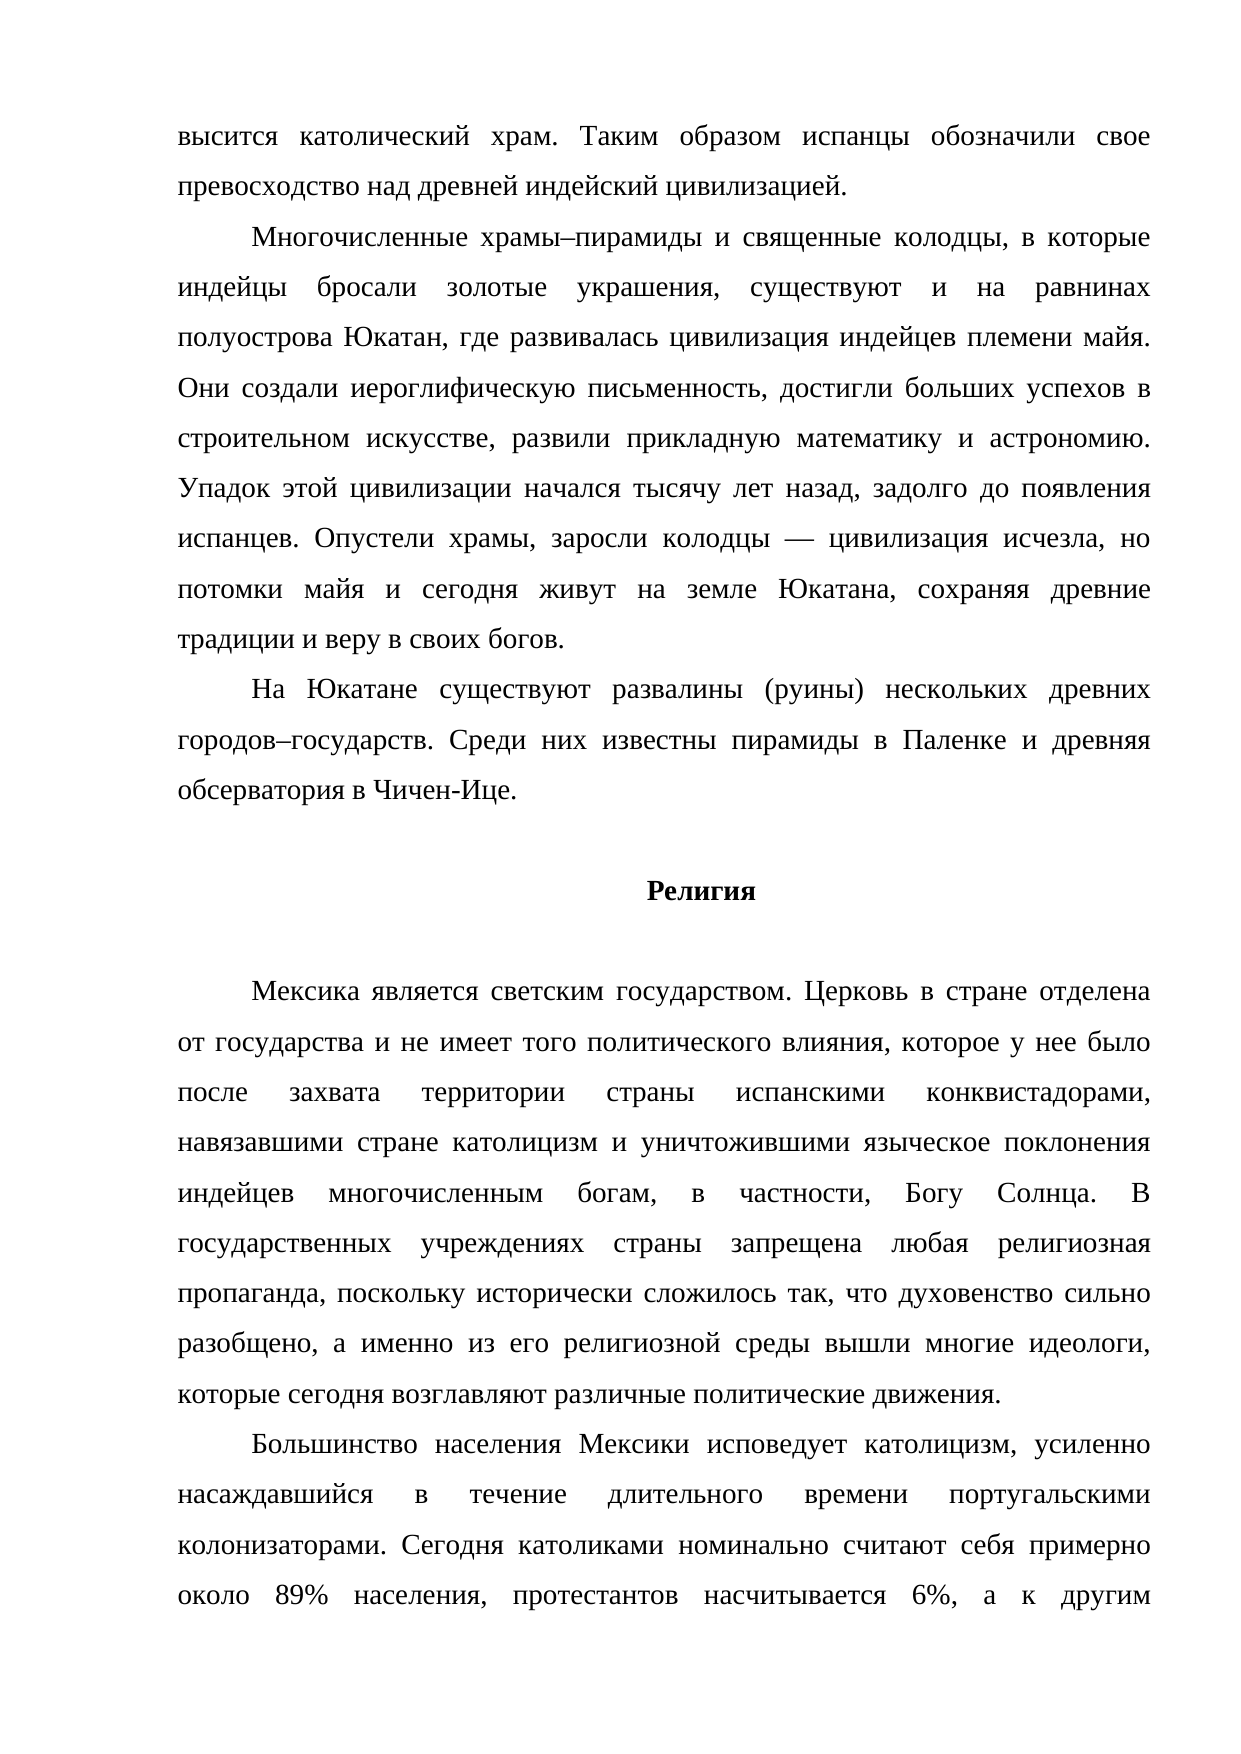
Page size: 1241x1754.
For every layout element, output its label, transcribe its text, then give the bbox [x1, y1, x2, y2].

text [177, 1426, 1152, 1611]
text Мексика является светским государством. Церковь в стране отделена от государства и не имеет того политического влияния, которое у нее было после захвата территории страны испанскими конквистадорами, навязавшими стране католицизм и уничтожившими языческое поклонения индейцев многочисленным богам, в частности, Богу Солнца. В государственных учреждениях страны запрещена любая религиозная пропаганда, поскольку исторически сложилось так, что духовенство сильно разобщено, а именно из его религиозной среды вышли многие идеологи, которые сегодня возглавляют различные политические движения. [177, 973, 1152, 1409]
text Многочисленные храмы–пирамиды и священные колодцы, в которые индейцы бросали золотые украшения, существуют и на равнинах полуострова Юкатан, где развивалась цивилизация индейцев племени майя. Они создали иероглифическую письменность, достигли больших успехов в строительном искусстве, развили прикладную математику и астрономию. Упадок этой цивилизации начался тысячу лет назад, задолго до появления испанцев. Опустели храмы, заросли колодцы — цивилизация исчезла, но потомки майя и сегодня живут на земле Юкатана, сохраняя древние традиции и веру в своих богов. [177, 219, 1152, 655]
text На Юкатане существуют развалины (руины) нескольких древних городов–государств. Среди них известны пирамиды в Паленке и древняя обсерватория в Чичен-Ице. [177, 672, 1152, 806]
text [177, 118, 1152, 202]
subtitle Религия [177, 873, 1152, 906]
